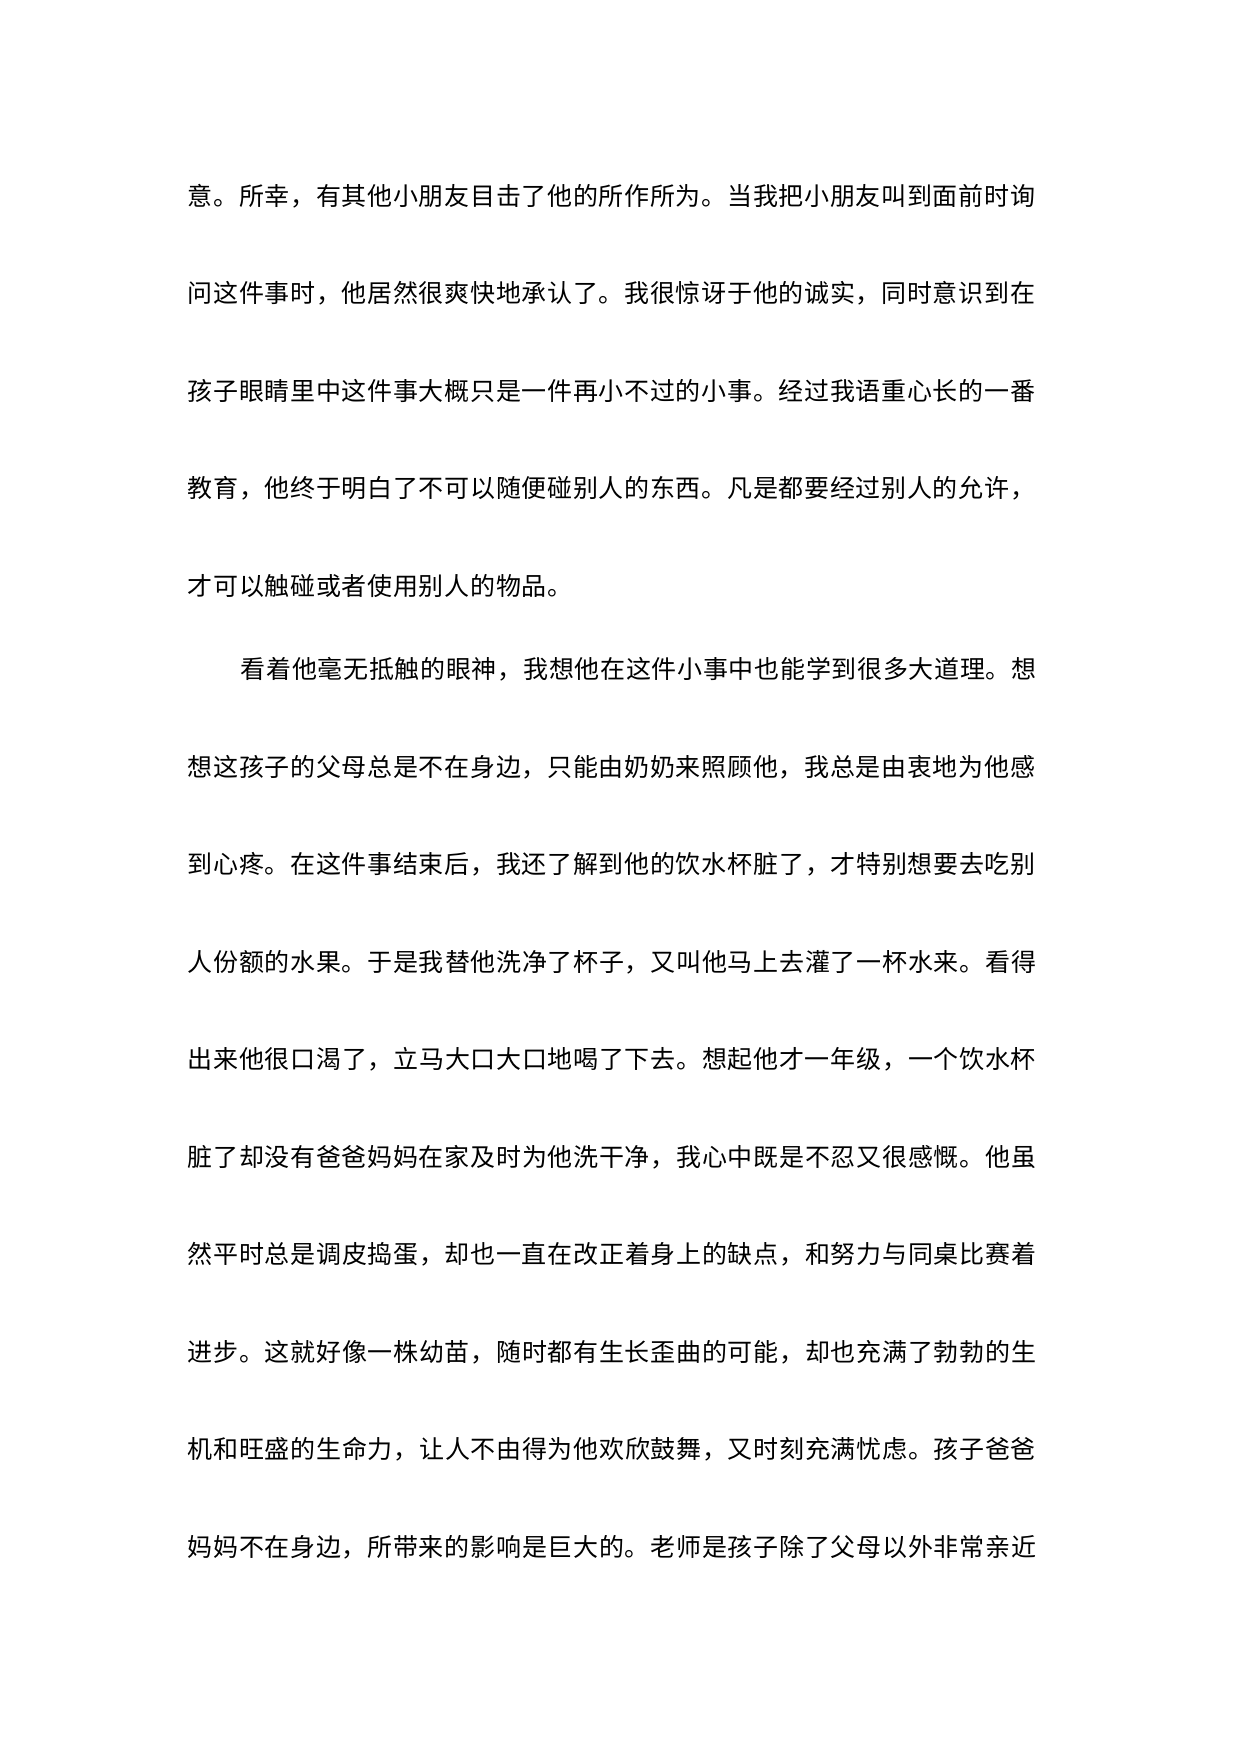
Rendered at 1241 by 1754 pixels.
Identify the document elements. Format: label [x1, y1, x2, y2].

text [187, 635, 1053, 1578]
text [187, 162, 1053, 617]
